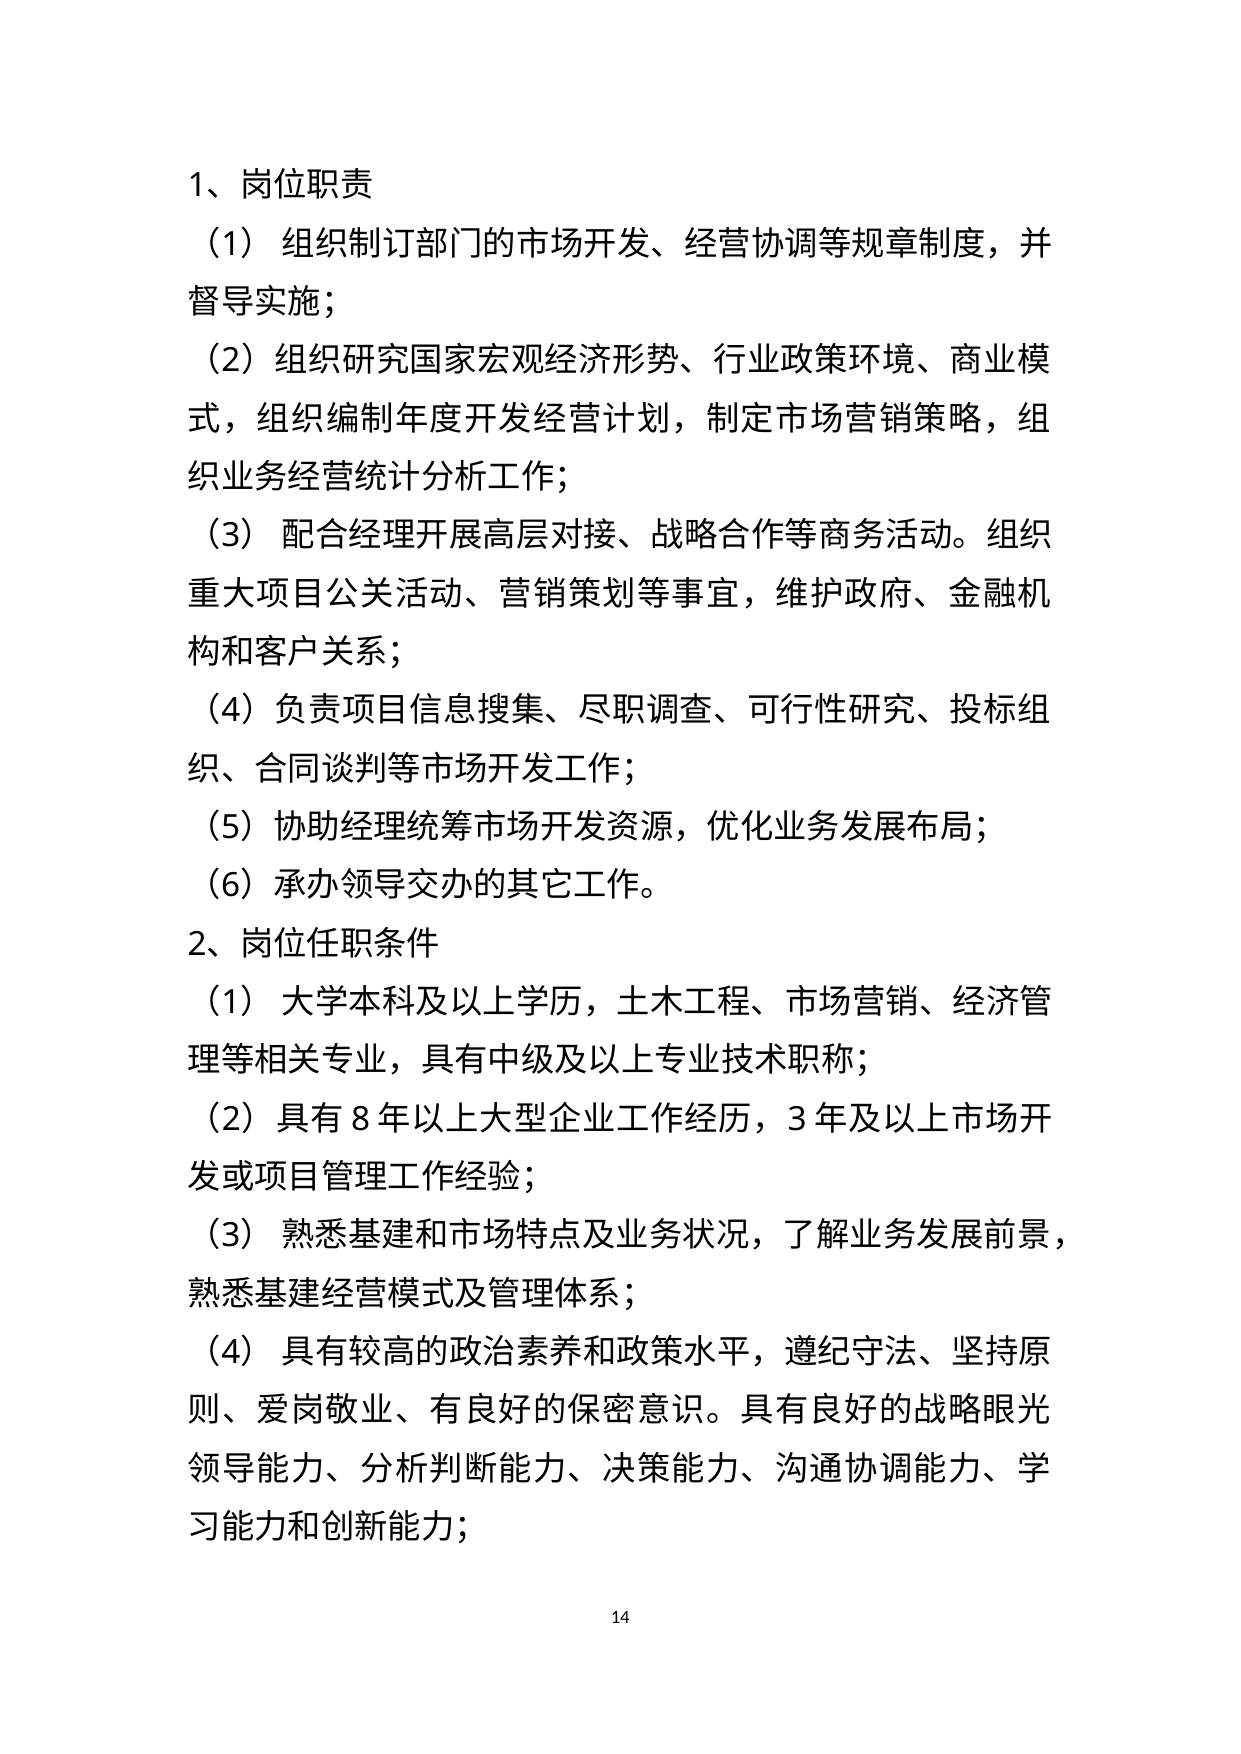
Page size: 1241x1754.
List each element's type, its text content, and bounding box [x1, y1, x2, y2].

text （1） 大学本科及以上学历，土木工程、市场营销、经济管理等相关专业，具有中级及以上专业技术职称； [187, 967, 1053, 1083]
text （3） 熟悉基建和市场特点及业务状况，了解业务发展前景，熟悉基建经营模式及管理体系； [187, 1200, 1053, 1317]
text （2）具有8年以上大型企业工作经历，3年及以上市场开发或项目管理工作经验； [187, 1083, 1053, 1200]
text （2）组织研究国家宏观经济形势、行业政策环境、商业模式，组织编制年度开发经营计划，制定市场营销策略，组织业务经营统计分析工作； [187, 325, 1053, 500]
text （1） 组织制订部门的市场开发、经营协调等规章制度，并督导实施； [187, 208, 1053, 325]
text 2、岗位任职条件 [187, 908, 1053, 967]
text （4） 具有较高的政治素养和政策水平，遵纪守法、坚持原则、爱岗敬业、有良好的保密意识。具有良好的战略眼光、领导能力、分析判断能力、决策能力、沟通协调能力、学习能力和创新能力； [187, 1317, 1053, 1550]
text （4）负责项目信息搜集、尽职调查、可行性研究、投标组织、合同谈判等市场开发工作； [187, 675, 1053, 792]
text （3） 配合经理开展高层对接、战略合作等商务活动。组织重大项目公关活动、营销策划等事宜，维护政府、金融机构和客户关系； [187, 500, 1053, 675]
text 1、岗位职责 [187, 150, 1053, 208]
text （6）承办领导交办的其它工作。 [187, 850, 1053, 908]
text （5）协助经理统筹市场开发资源，优化业务发展布局； [187, 792, 1053, 850]
